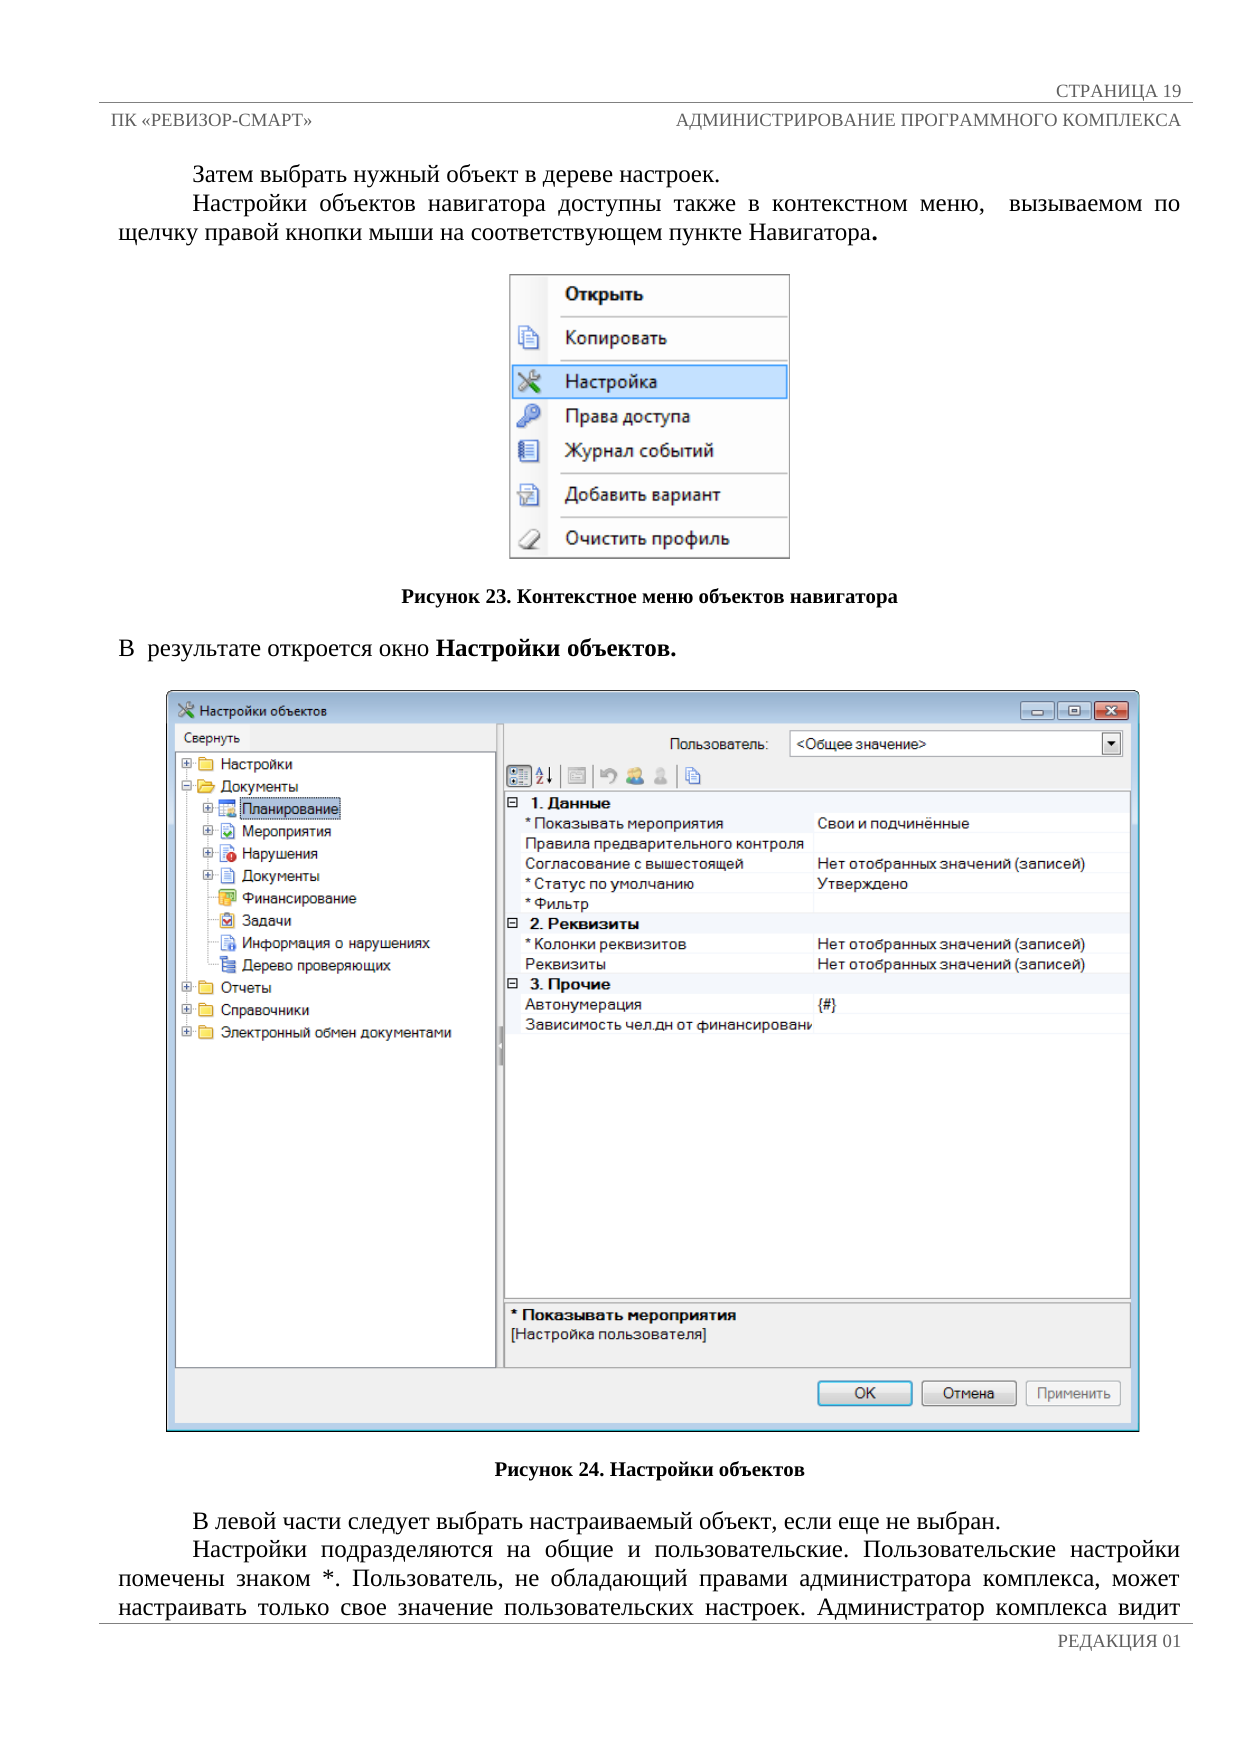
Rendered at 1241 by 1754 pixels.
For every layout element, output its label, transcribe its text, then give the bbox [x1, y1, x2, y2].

text Настройки объектов навигатора доступны также в контекстном меню, вызываемом по щелчку правой кнопки мыши на соответствующем пункте Навигатора. [118, 188, 1181, 246]
picture [509, 274, 790, 559]
picture [166, 690, 1140, 1432]
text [118, 1534, 1181, 1621]
text Рисунок 24. Настройки объектов [118, 1457, 1181, 1481]
text Рисунок 23. Контекстное меню объектов навигатора [118, 584, 1181, 608]
text В результате откроется окно Настройки объектов. [118, 633, 1181, 661]
text В левой части следует выбрать настраиваемый объект, если еще не выбран. [118, 1506, 1181, 1534]
text Затем выбрать нужный объект в дереве настроек. [118, 159, 1181, 188]
